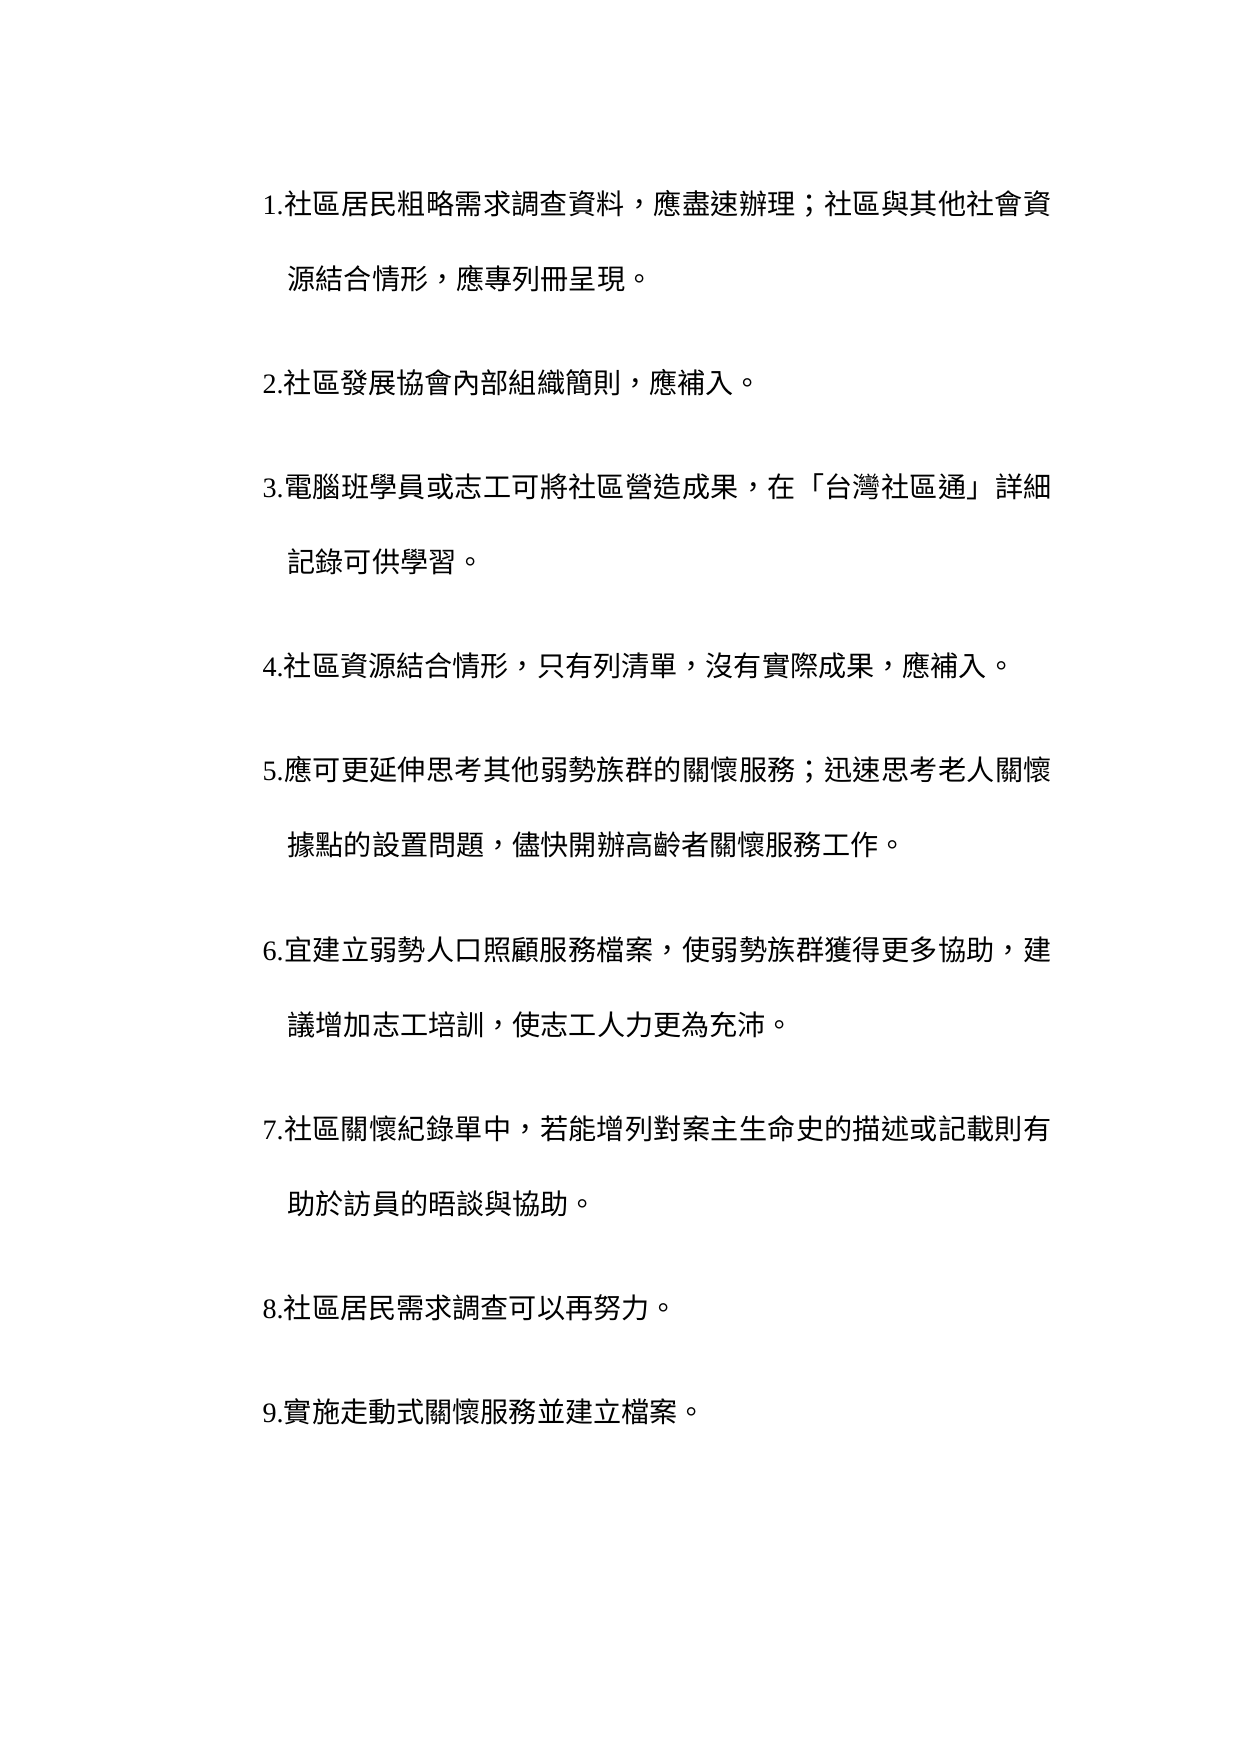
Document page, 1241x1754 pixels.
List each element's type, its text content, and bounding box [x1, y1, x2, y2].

text 4.社區資源結合情形，只有列清單，沒有實際成果，應補入。 [187, 627, 1053, 702]
text 2.社區發展協會內部組織簡則，應補入。 [187, 344, 1053, 419]
text 1.社區居民粗略需求調查資料，應盡速辦理；社區與其他社會資源結合情形，應專列冊呈現。 [262, 164, 1053, 314]
text 6.宜建立弱勢人口照顧服務檔案，使弱勢族群獲得更多協助，建議增加志工培訓，使志工人力更為充沛。 [262, 910, 1053, 1060]
text 7.社區關懷紀錄單中，若能增列對案主生命史的描述或記載則有助於訪員的晤談與協助。 [262, 1089, 1053, 1239]
text 3.電腦班學員或志工可將社區營造成果，在「台灣社區通」詳細記錄可供學習。 [262, 448, 1053, 598]
text 9.實施走動式關懷服務並建立檔案。 [262, 1373, 1053, 1448]
text 5.應可更延伸思考其他弱勢族群的關懷服務；迅速思考老人關懷據點的設置問題，儘快開辦高齡者關懷服務工作。 [262, 731, 1053, 881]
text 8.社區居民需求調查可以再努力。 [187, 1269, 1053, 1344]
